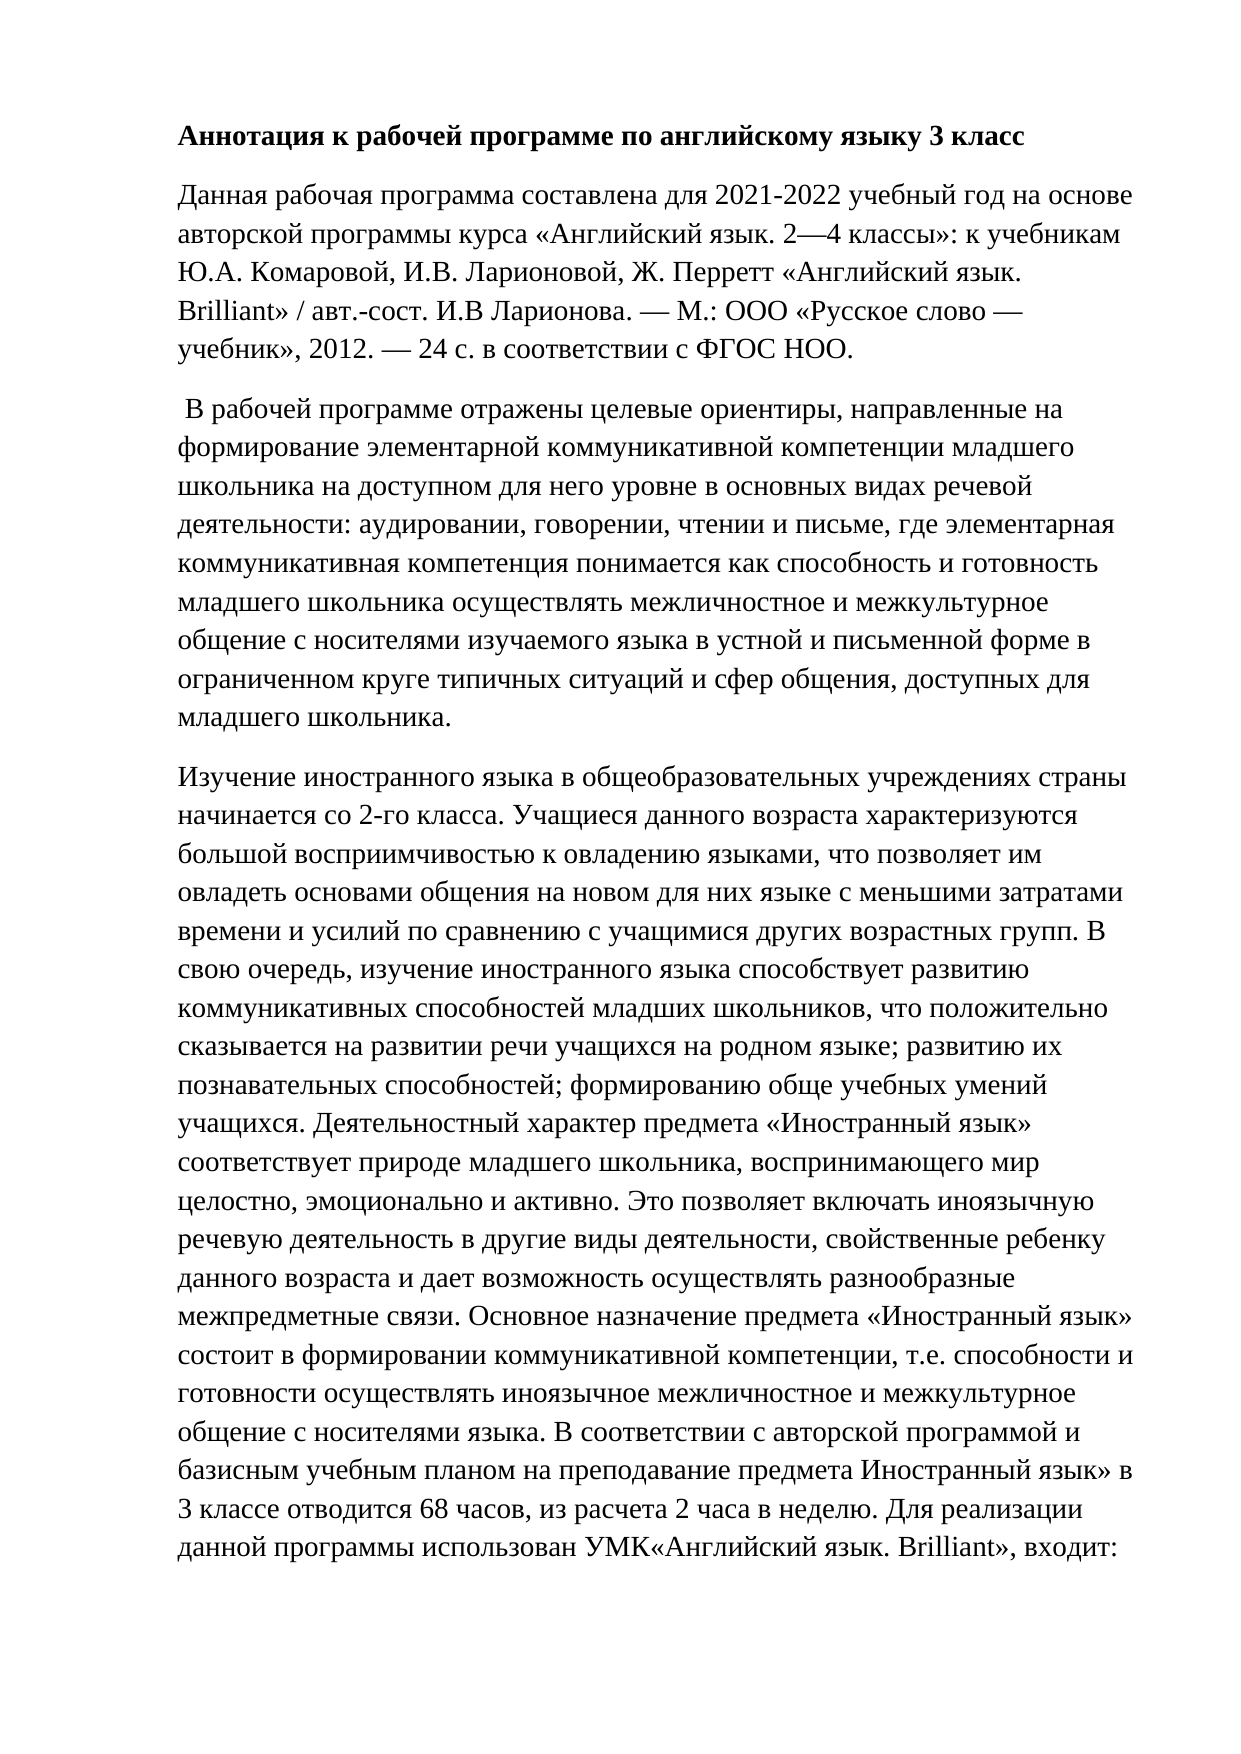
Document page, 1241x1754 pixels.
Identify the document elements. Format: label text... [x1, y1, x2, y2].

text Данная рабочая программа составлена для 2021-2022 учебный год на основе авторской программы курса «Английский язык. 2—4 классы»: к учебникам Ю.А. Комаровой, И.В. Ларионовой, Ж. Перретт «Английский язык. Brilliant» / авт.-сост. И.В Ларионова. — М.: ООО «Русское слово — учебник», 2012. — 24 с. в соответствии с ФГОС НОО. [177, 177, 1152, 365]
text В рабочей программе отражены целевые ориентиры, направленные на формирование элементарной коммуникативной компетенции младшего школьника на доступном для него уровне в основных видах речевой деятельности: аудировании, говорении, чтении и письме, где элементарная коммуникативная компетенция понимается как способность и готовность младшего школьника осуществлять межличностное и межкультурное общение с носителями изучаемого языка в устной и письменной форме в ограниченном круге типичных ситуаций и сфер общения, доступных для младшего школьника. [177, 391, 1152, 733]
text Аннотация к рабочей программе по английскому языку 3 класс [177, 118, 1152, 152]
text Изучение иностранного языка в общеобразовательных учреждениях страны начинается со 2-го класса. Учащиеся данного возраста характеризуются большой восприимчивостью к овладению языками, что позволяет им овладеть основами общения на новом для них языке с меньшими затратами времени и усилий по сравнению с учащимися других возрастных групп. В свою очередь, изучение иностранного языка способствует развитию коммуникативных способностей младших школьников, что положительно сказывается на развитии речи учащихся на родном языке; развитию их познавательных способностей; формированию обще учебных умений учащихся. Деятельностный характер предмета «Иностранный язык» соответствует природе младшего школьника, воспринимающего мир целостно, эмоционально и активно. Это позволяет включать иноязычную речевую деятельность в другие виды деятельности, свойственные ребенку данного возраста и дает возможность осуществлять разнообразные межпредметные связи. Основное назначение предмета «Иностранный язык» состоит в формировании коммуникативной компетенции, т.е. способности и готовности осуществлять иноязычное межличностное и межкультурное общение с носителями языка. В соответствии с авторской программой и базисным учебным планом на преподавание предмета Иностранный язык» в 3 классе отводится 68 часов, из расчета 2 часа в неделю. Для реализации данной программы использован УМК«Английский язык. Brilliant», входит: [177, 759, 1152, 1563]
